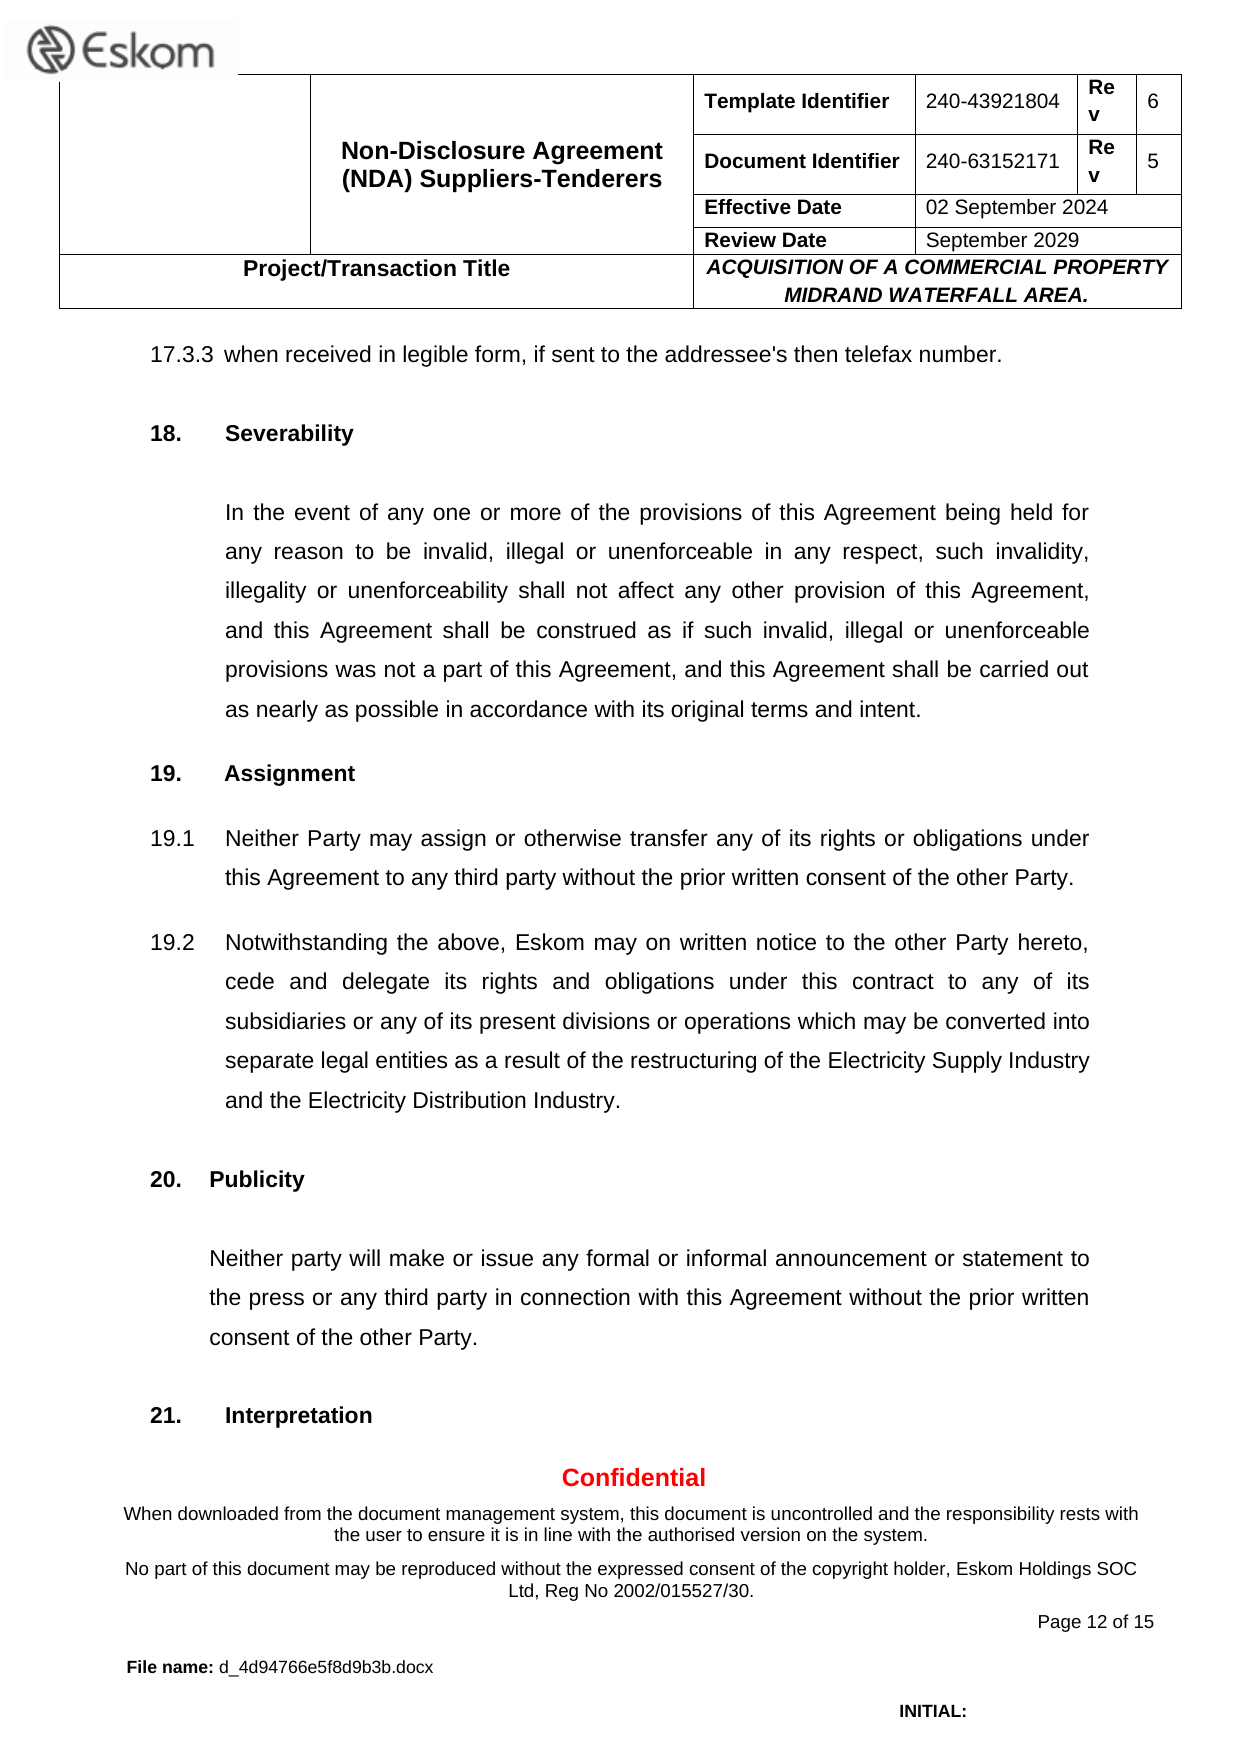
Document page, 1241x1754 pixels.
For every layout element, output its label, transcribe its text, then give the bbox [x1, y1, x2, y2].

text 21. Interpretation [150, 1402, 1090, 1429]
text 20. Publicity [150, 1166, 1090, 1192]
text In the event of any one or more of the provisions of this Agreement being held for any reason to be invalid, illegal or unenforceable in any respect, such invalidity, illegality or unenforceability shall not affect any other provision of this Agreement, and this Agreement shall be construed as if such invalid, illegal or unenforceable provisions was not a part of this Agreement, and this Agreement shall be carried out as nearly as possible in accordance with its original terms and intent. [150, 498, 1090, 722]
text 19.1 Neither Party may assign or otherwise transfer any of its rights or obligations under this Agreement to any third party without the prior written consent of the other Party. [150, 825, 1090, 891]
text 19. Assignment [150, 760, 1090, 787]
text 18. Severability [150, 419, 1090, 446]
text 19.2 Notwithstanding the above, Eskom may on written notice to the other Party hereto, cede and delegate its rights and obligations under this contract to any of its subsidiaries or any of its present divisions or operations which may be converted into separate legal entities as a result of the restructuring of the Electricity Supply Industry and the Electricity Distribution Industry. [150, 929, 1090, 1113]
text 17.3.3 when received in legible form, if sent to the addressee's then telefax number. [150, 341, 1090, 367]
text Neither party will make or issue any formal or informal announcement or statement to the press or any third party in connection with this Agreement without the prior written consent of the other Party. [209, 1244, 1090, 1350]
